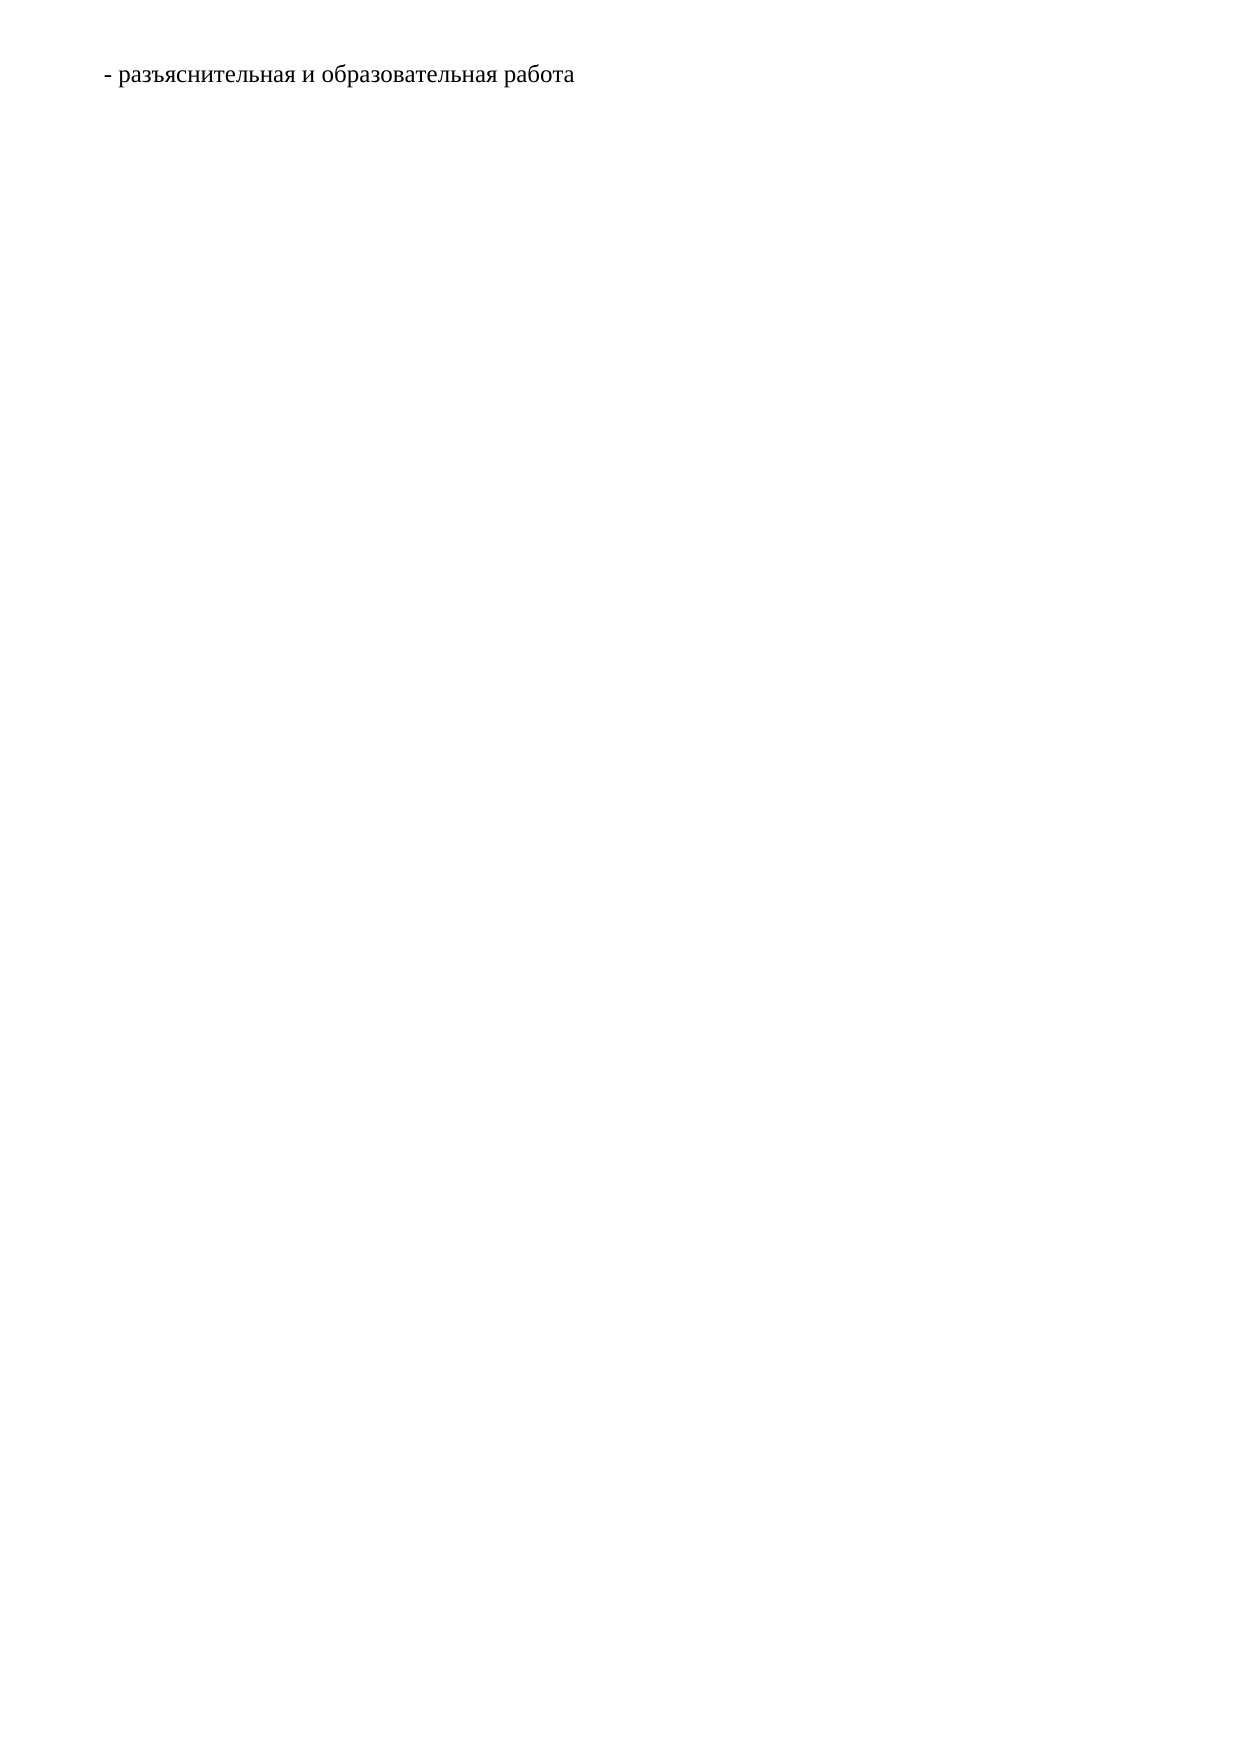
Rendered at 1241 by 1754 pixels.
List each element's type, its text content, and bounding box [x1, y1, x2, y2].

text - разъяснительная и образовательная работа [103, 59, 1181, 88]
